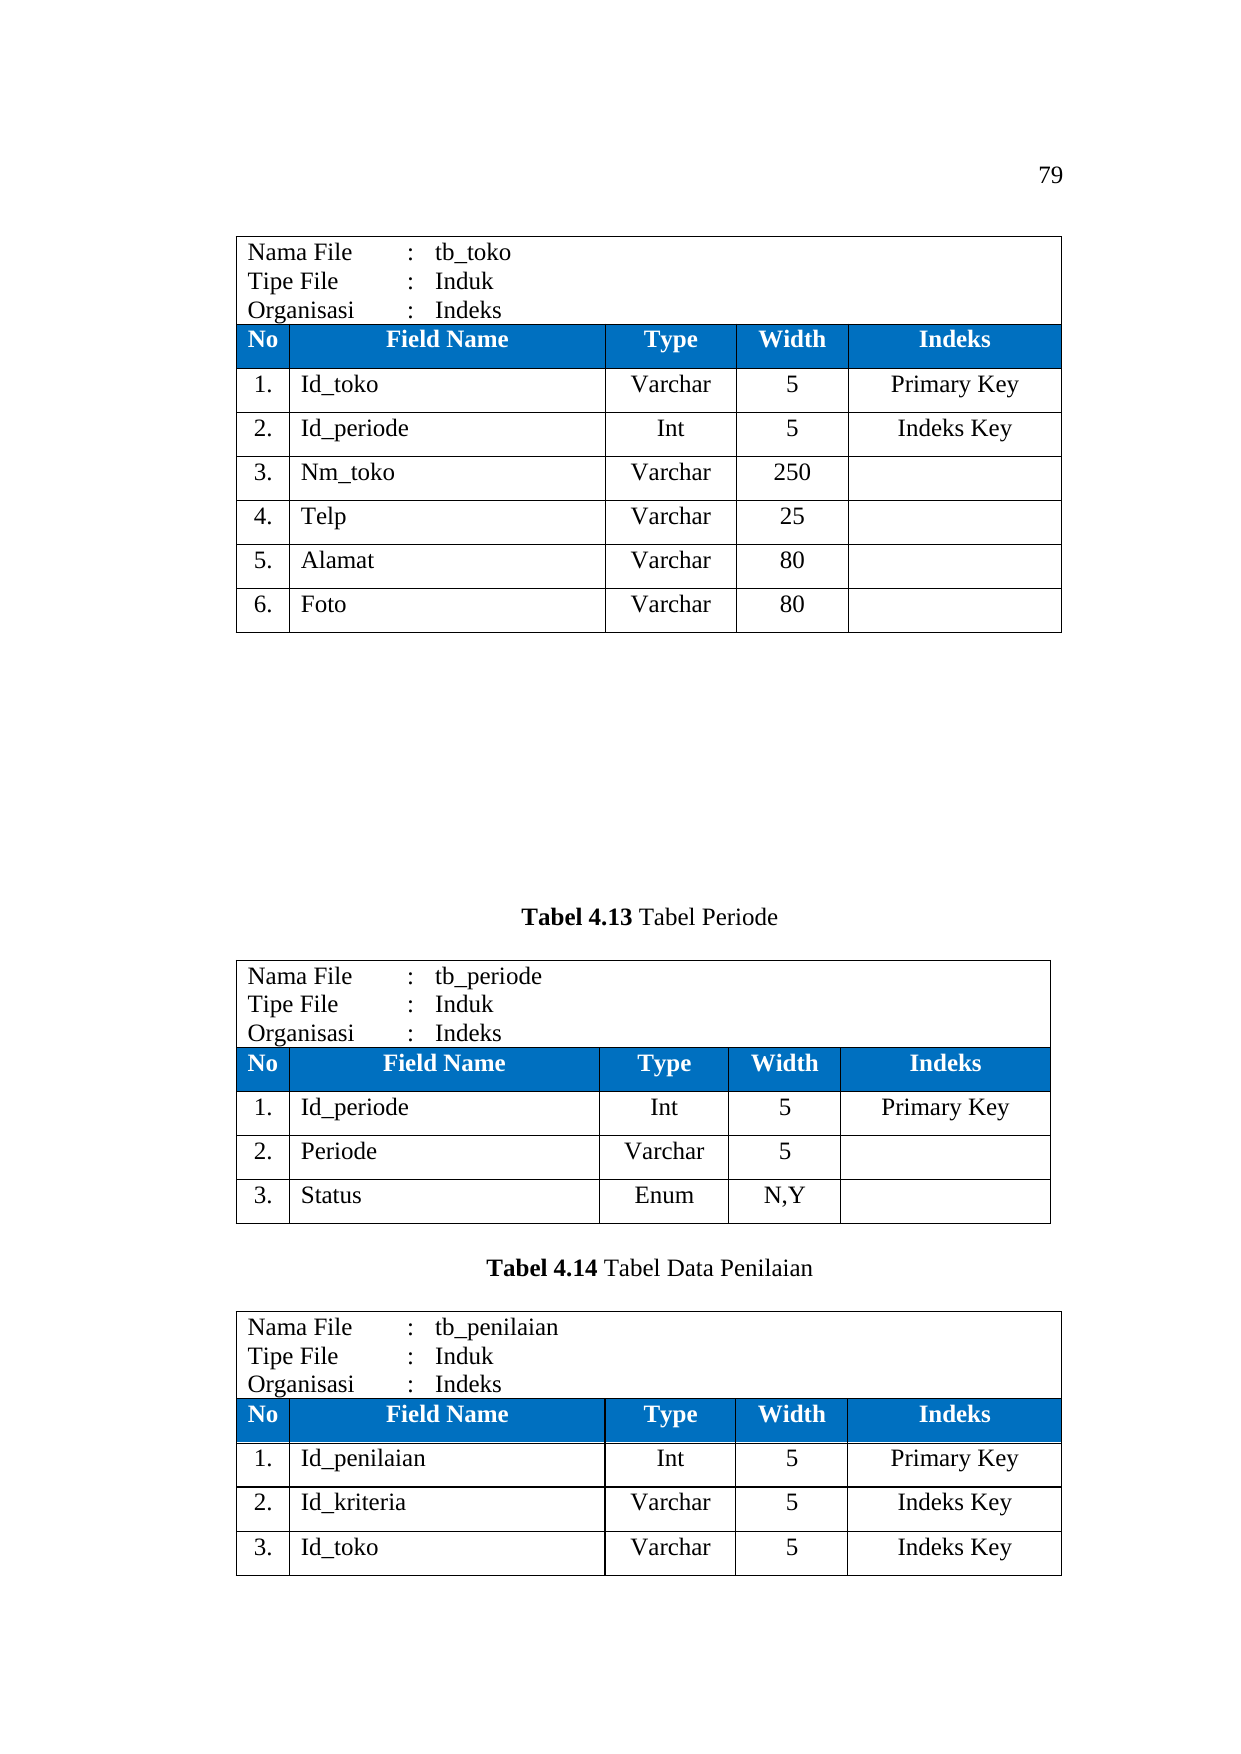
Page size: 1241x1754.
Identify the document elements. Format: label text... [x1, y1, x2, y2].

table_cell Indeks [849, 325, 1061, 368]
table_cell Varchar [606, 1532, 735, 1574]
table_cell Varchar [600, 1136, 728, 1179]
table_cell Int [606, 413, 736, 456]
table_header Nama File : tb_periode Tipe File : Induk Organisasi : Indeks [237, 961, 1050, 1047]
table_cell Varchar [606, 369, 736, 412]
table_cell Width [737, 325, 848, 368]
table_cell Type [606, 325, 736, 368]
table_cell Indeks [848, 1399, 1061, 1442]
table_cell Varchar [606, 1488, 735, 1531]
table_cell No [237, 1048, 289, 1091]
table_cell [849, 589, 1061, 632]
table_cell Field Name [290, 325, 605, 368]
table_cell 4. [237, 501, 289, 544]
table_cell No [237, 1399, 289, 1442]
table_cell 1. [237, 1092, 289, 1135]
table_cell 5 [729, 1136, 840, 1179]
table_cell Indeks Key [849, 413, 1061, 456]
table_cell Width [729, 1048, 840, 1091]
table_cell Indeks Key [848, 1532, 1061, 1574]
table_cell Field Name [290, 1048, 599, 1091]
table_cell Id_kriteria [290, 1488, 604, 1531]
table_cell Primary Key [841, 1092, 1050, 1135]
table_cell 25 [737, 501, 848, 544]
table_cell 1. [237, 369, 289, 412]
table_cell Enum [600, 1180, 728, 1223]
table_cell Indeks [841, 1048, 1050, 1091]
table_cell Alamat [290, 545, 605, 588]
table_cell 2. [237, 413, 289, 456]
table_cell Status [290, 1180, 599, 1223]
table_cell 250 [737, 457, 848, 500]
table_cell [849, 545, 1061, 588]
table_cell [849, 457, 1061, 500]
table_cell 3. [237, 1180, 289, 1223]
table_cell [841, 1136, 1050, 1179]
table_cell 5 [729, 1092, 840, 1135]
table_cell Varchar [606, 545, 736, 588]
table_cell 5. [237, 545, 289, 588]
table_cell Nm_toko [290, 457, 605, 500]
table_cell Primary Key [849, 369, 1061, 412]
table_cell 3. [237, 1532, 289, 1574]
table_cell 5 [737, 413, 848, 456]
table_cell 2. [237, 1488, 289, 1531]
table_cell Varchar [606, 457, 736, 500]
table_cell Varchar [606, 501, 736, 544]
table_cell Int [606, 1444, 735, 1486]
table_cell 5 [736, 1532, 847, 1574]
table_cell 6. [237, 589, 289, 632]
table_cell Width [736, 1399, 847, 1442]
table_cell 5 [737, 369, 848, 412]
table_cell N,Y [729, 1180, 840, 1223]
table_cell 3. [237, 457, 289, 500]
table_header Nama File : tb_toko Tipe File : Induk Organisasi : Indeks [237, 237, 1061, 323]
table_cell Varchar [606, 589, 736, 632]
table_cell Id_toko [290, 1532, 604, 1574]
table_cell Primary Key [848, 1444, 1061, 1486]
table_cell Field Name [290, 1399, 604, 1442]
text Tabel 4.13 Tabel Periode [236, 902, 1063, 931]
table_cell Id_toko [290, 369, 605, 412]
table_cell Telp [290, 501, 605, 544]
table_cell Type [600, 1048, 728, 1091]
table_header Nama File : tb_penilaian Tipe File : Induk Organisasi : Indeks [237, 1312, 1061, 1398]
table_cell Int [600, 1092, 728, 1135]
table_cell 80 [737, 545, 848, 588]
table_cell Id_penilaian [290, 1444, 604, 1486]
table_cell 80 [737, 589, 848, 632]
table_cell No [237, 325, 289, 368]
table_cell Id_periode [290, 413, 605, 456]
table_cell Foto [290, 589, 605, 632]
table_cell 1. [237, 1444, 289, 1486]
table_cell 2. [237, 1136, 289, 1179]
table_cell Periode [290, 1136, 599, 1179]
table_cell Indeks Key [848, 1488, 1061, 1531]
text Tabel 4.14 Tabel Data Penilaian [236, 1253, 1063, 1282]
table_cell Type [606, 1399, 735, 1442]
table_cell [841, 1180, 1050, 1223]
table_cell 5 [736, 1488, 847, 1531]
table_cell 5 [736, 1444, 847, 1486]
table_cell Id_periode [290, 1092, 599, 1135]
table_cell [849, 501, 1061, 544]
